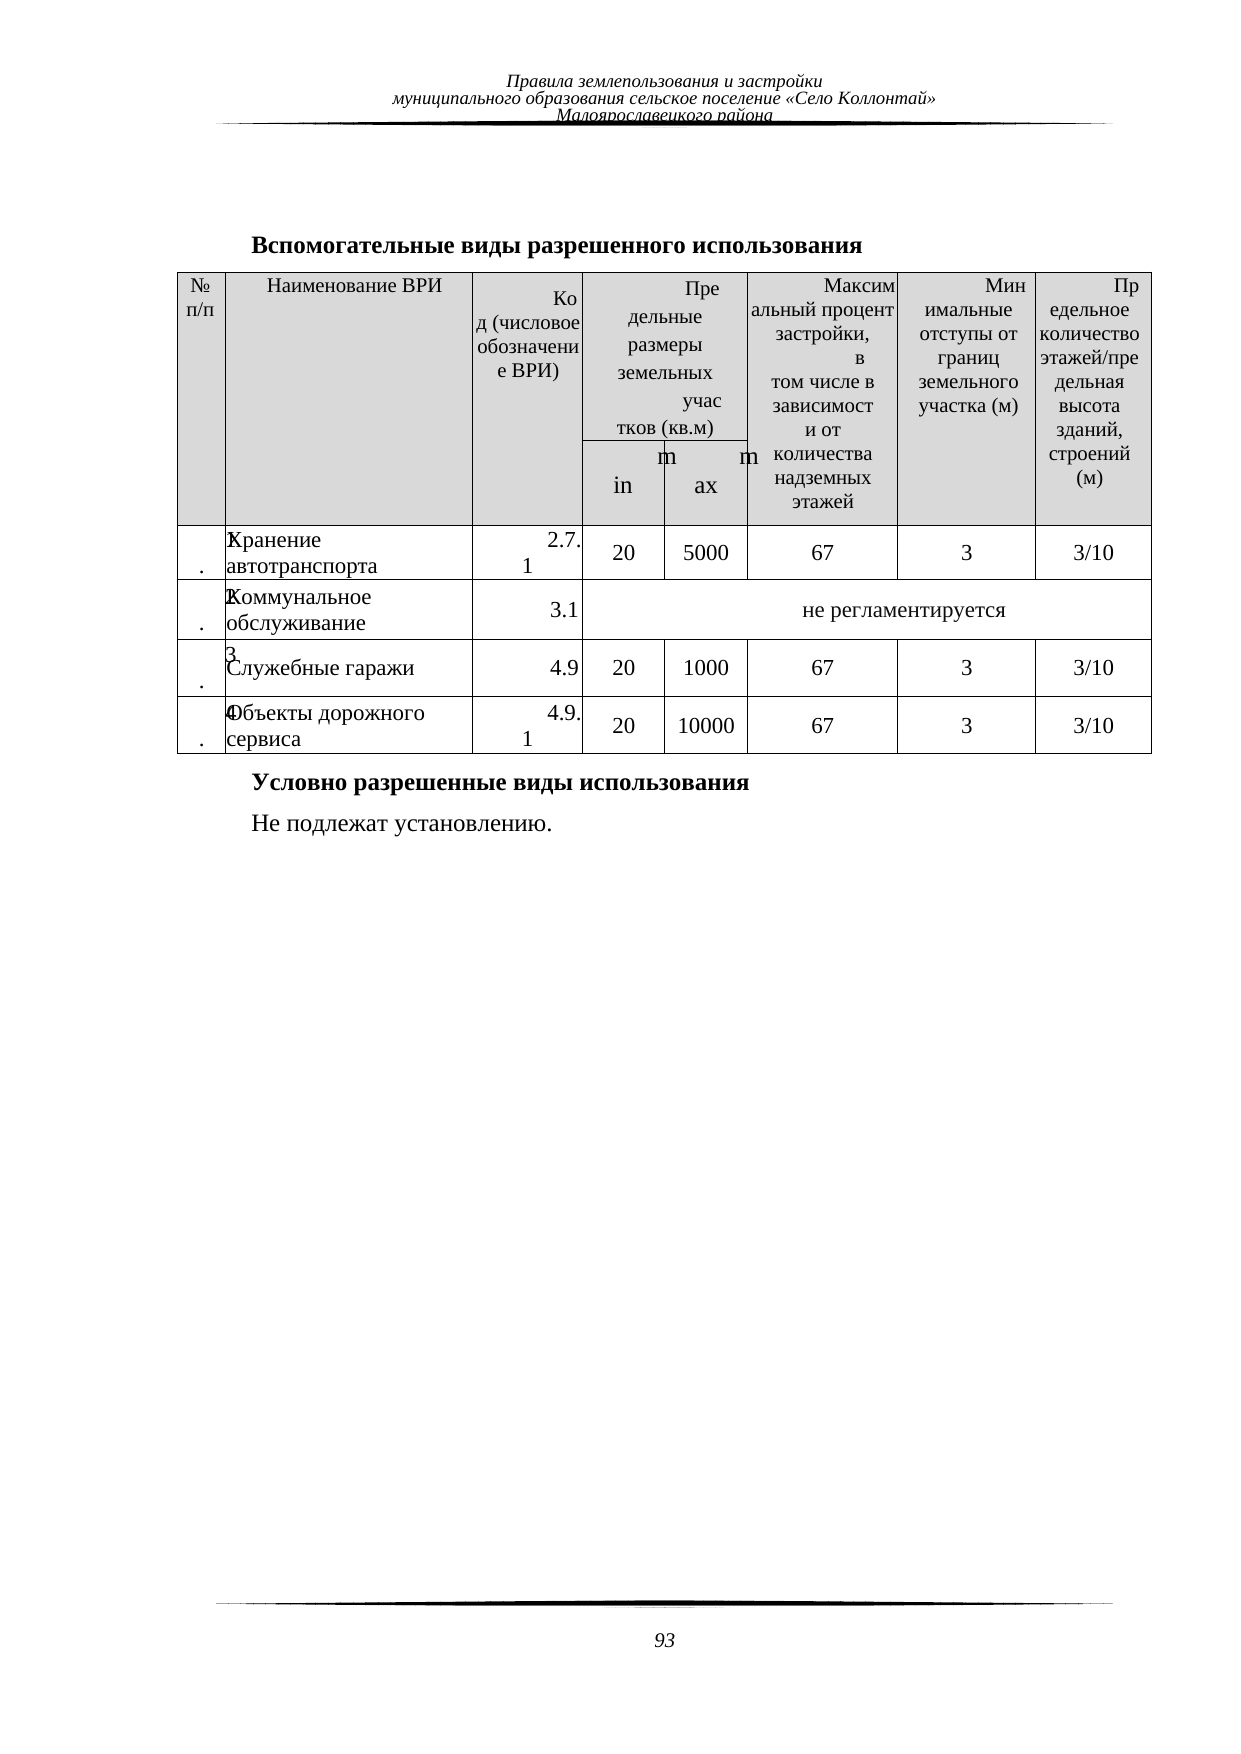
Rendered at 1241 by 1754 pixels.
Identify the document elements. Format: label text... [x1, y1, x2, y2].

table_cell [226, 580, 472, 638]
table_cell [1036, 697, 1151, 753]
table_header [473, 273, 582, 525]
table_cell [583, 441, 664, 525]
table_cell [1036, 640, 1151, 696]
text Не подлежат установлению. [177, 808, 1152, 837]
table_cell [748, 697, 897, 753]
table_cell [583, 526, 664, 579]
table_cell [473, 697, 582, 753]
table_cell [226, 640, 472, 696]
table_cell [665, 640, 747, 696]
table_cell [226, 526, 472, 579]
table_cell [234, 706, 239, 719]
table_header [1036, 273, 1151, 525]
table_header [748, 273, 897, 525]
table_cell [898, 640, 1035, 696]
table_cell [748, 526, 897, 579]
text Условно разрешенные виды использования [177, 767, 1152, 796]
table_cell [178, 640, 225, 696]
text Вспомогательные виды разрешенного использования [177, 230, 1152, 259]
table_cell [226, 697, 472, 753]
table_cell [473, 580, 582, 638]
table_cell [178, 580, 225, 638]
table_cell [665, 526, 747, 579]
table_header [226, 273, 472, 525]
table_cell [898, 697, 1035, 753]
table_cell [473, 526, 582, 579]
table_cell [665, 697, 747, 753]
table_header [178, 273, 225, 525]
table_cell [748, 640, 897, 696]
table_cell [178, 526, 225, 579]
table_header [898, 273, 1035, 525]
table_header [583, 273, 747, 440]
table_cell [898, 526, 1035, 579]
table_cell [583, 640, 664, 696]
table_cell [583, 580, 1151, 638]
picture [215, 1600, 1113, 1608]
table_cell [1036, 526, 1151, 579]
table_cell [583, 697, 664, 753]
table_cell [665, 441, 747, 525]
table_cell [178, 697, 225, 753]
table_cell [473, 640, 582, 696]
picture [215, 119, 1113, 128]
